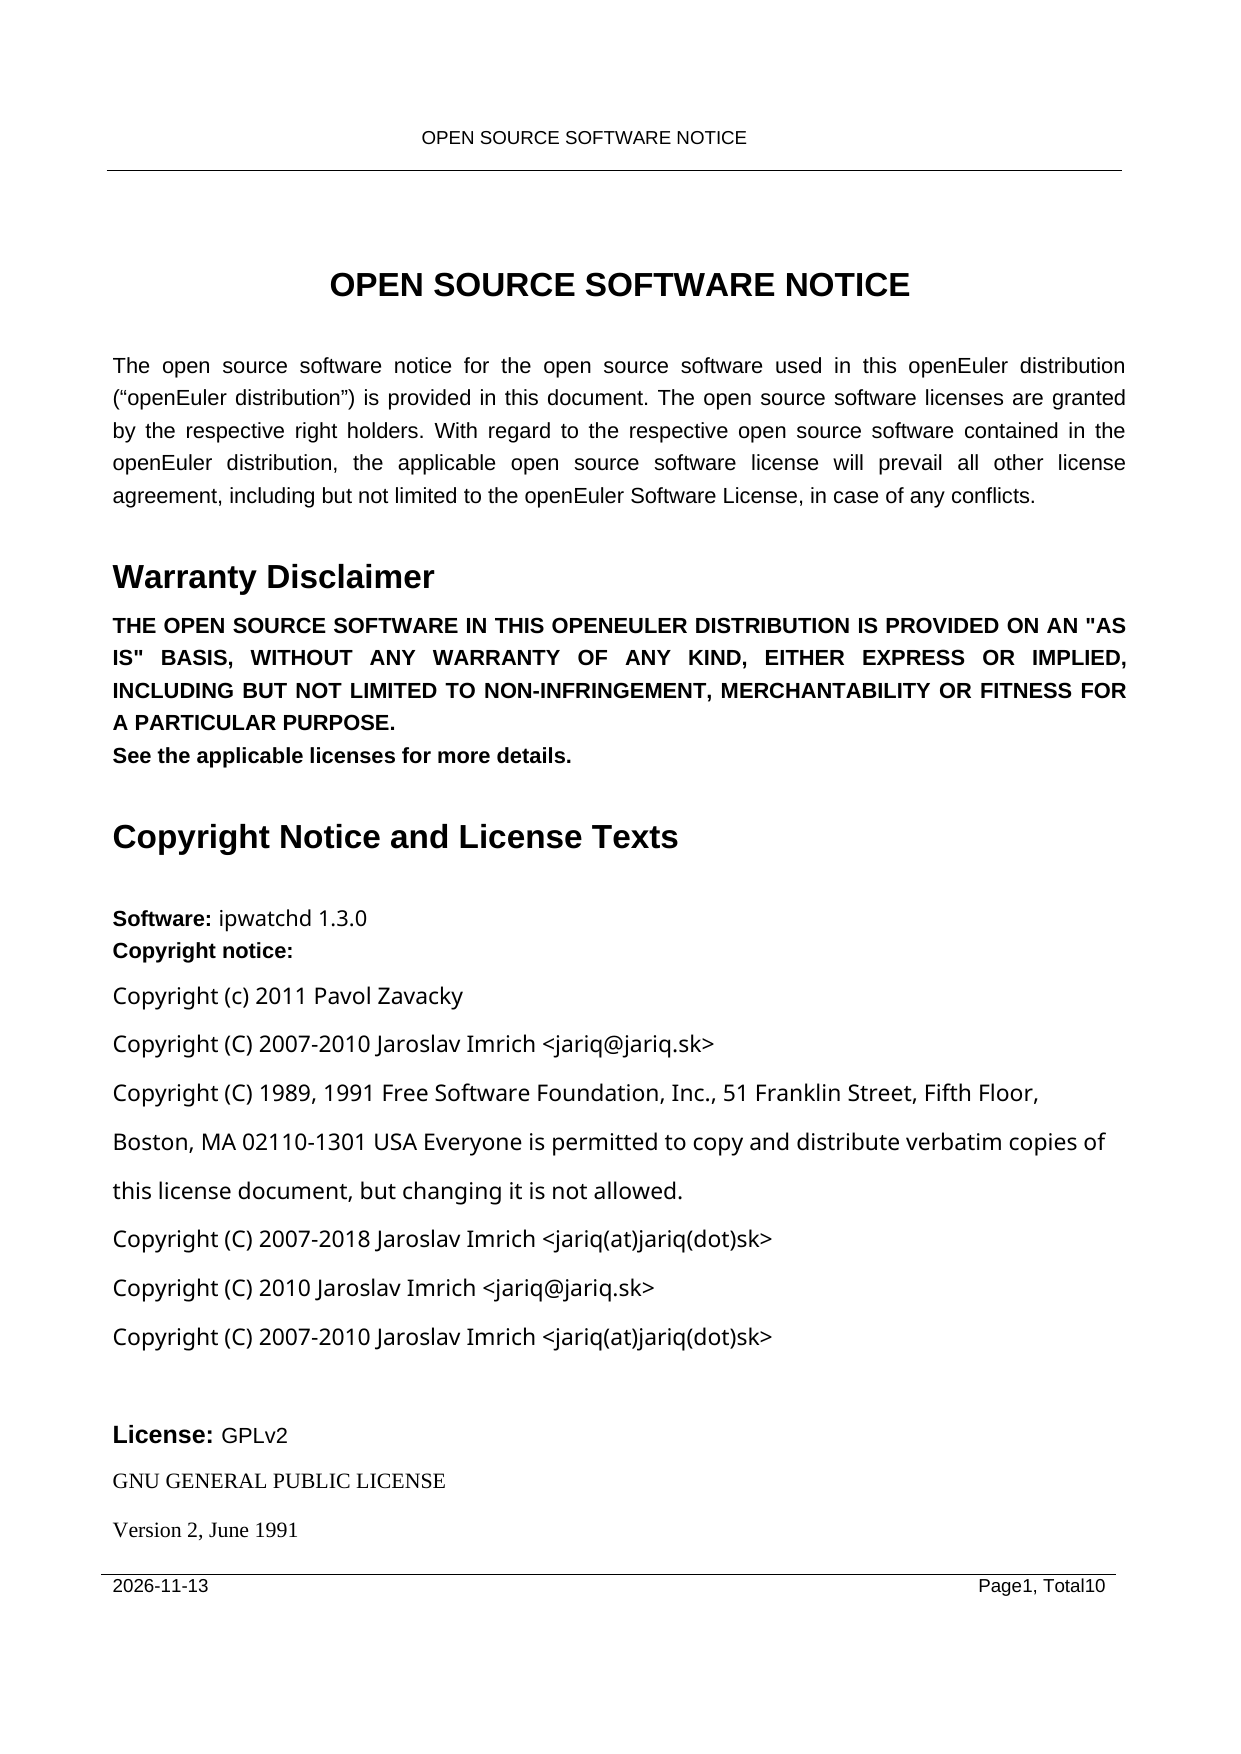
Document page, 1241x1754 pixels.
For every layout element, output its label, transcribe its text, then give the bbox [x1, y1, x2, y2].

text Copyright (c) 2011 Pavol Zavacky Copyright (C) 2007-2010 Jaroslav Imrich <jariq@jariq.sk> Copyright (C) 1989, 1991 Free Software Foundation, Inc., 51 Franklin Street, Fifth Floor, Boston, MA 02110-1301 USA Everyone is permitted to copy and distribute verbatim copies of this license document, but changing it is not allowed. Copyright (C) 2007-2018 Jaroslav Imrich <jariq(at)jariq(dot)sk> Copyright (C) 2010 Jaroslav Imrich <jariq@jariq.sk> Copyright (C) 2007-2010 Jaroslav Imrich <jariq(at)jariq(dot)sk> [112, 979, 1128, 1402]
text Warranty Disclaimer [112, 544, 1128, 609]
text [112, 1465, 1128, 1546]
text Software: ipwatchd 1.3.0 [112, 901, 1128, 934]
text The open source software notice for the open source software used in this openEuler distribution (“openEuler distribution”) is provided in this document. The open source software licenses are granted by the respective right holders. With regard to the respective open source software contained in the openEuler distribution, the applicable open source software license will prevail all other license agreement, including but not limited to the openEuler Software License, in case of any conflicts. [112, 349, 1128, 511]
text Copyright Notice and License Texts [112, 804, 1128, 869]
text THE OPEN SOURCE SOFTWARE IN THIS OPENEULER DISTRIBUTION IS PROVIDED ON AN "AS IS" BASIS, WITHOUT ANY WARRANTY OF ANY KIND, EITHER EXPRESS OR IMPLIED, INCLUDING BUT NOT LIMITED TO NON-INFRINGEMENT, MERCHANTABILITY OR FITNESS FOR A PARTICULAR PURPOSE. See the applicable licenses for more details. [112, 609, 1128, 771]
text OPEN SOURCE SOFTWARE NOTICE [112, 251, 1128, 316]
text Copyright notice: [112, 934, 1128, 966]
text License: GPLv2 [112, 1418, 1128, 1450]
